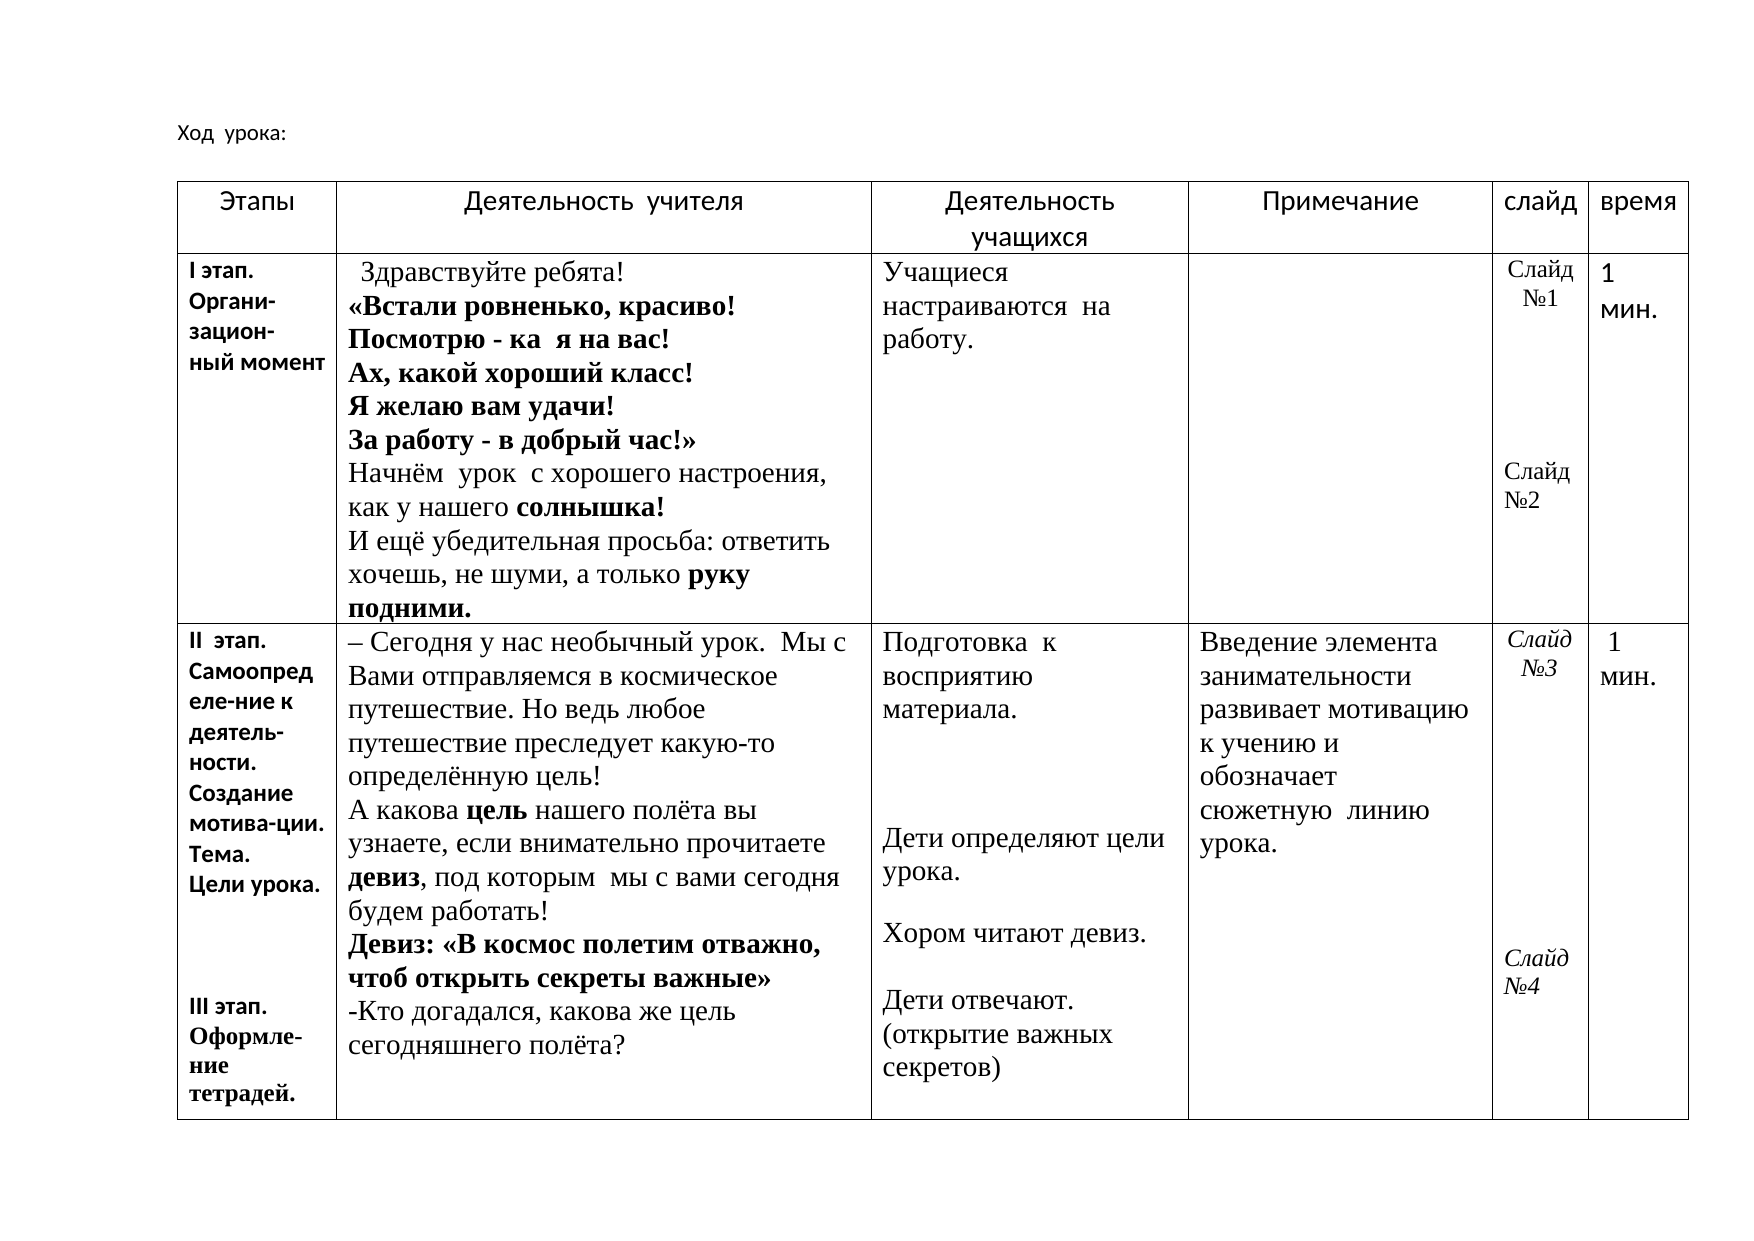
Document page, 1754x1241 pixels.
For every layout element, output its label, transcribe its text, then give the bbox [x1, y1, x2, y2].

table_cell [1189, 624, 1492, 1118]
table_header слайд [1493, 182, 1588, 253]
table_cell 1 мин. [1589, 254, 1688, 623]
table_header Примечание [1189, 182, 1492, 253]
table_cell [1493, 624, 1588, 1118]
table_header Деятельность учащихся [872, 182, 1188, 253]
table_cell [872, 624, 1188, 1118]
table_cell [178, 624, 336, 1118]
text Ход урока: [177, 118, 1665, 146]
table_cell Учащиеся настраиваются на работу. [872, 254, 1188, 623]
table_cell [1189, 254, 1492, 623]
table_cell 1 мин. 5 мин. [1589, 624, 1688, 1118]
table_header Деятельность учителя [337, 182, 871, 253]
table_cell Слайд №1 Слайд №2 [1493, 254, 1588, 623]
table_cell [337, 624, 871, 1118]
table_header Этапы [178, 182, 336, 253]
table_cell Здравствуйте ребята! «Встали ровненько, красиво! Посмотрю - ка я на вас! Ах, какой хороший класс! Я желаю вам удачи! За работу - в добрый час!» Начнём урок с хорошего настроения, как у нашего солнышка! И ещё убедительная просьба: ответить хочешь, не шуми, а только руку подними. [337, 254, 871, 623]
table_header время [1589, 182, 1688, 253]
table_cell I этап. Органи- зацион- ный момент [178, 254, 336, 623]
